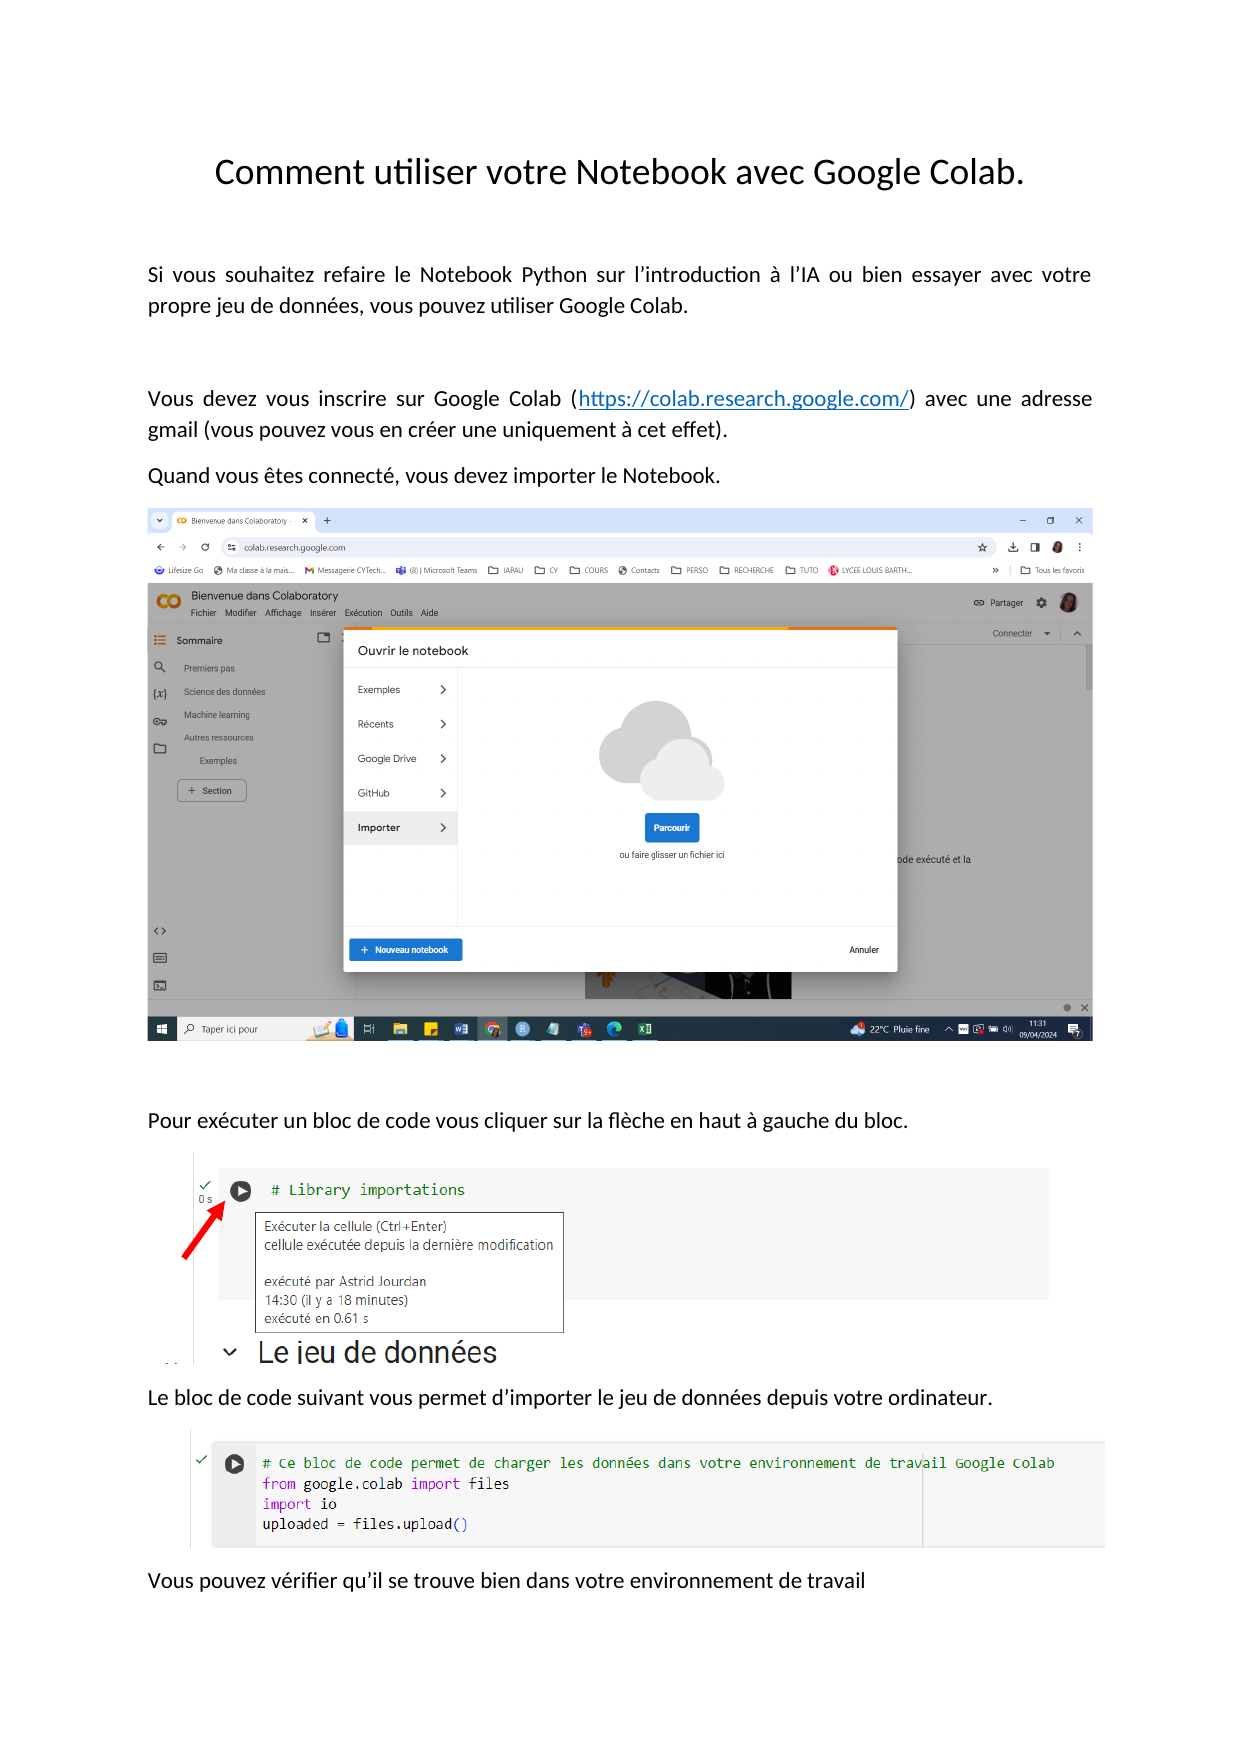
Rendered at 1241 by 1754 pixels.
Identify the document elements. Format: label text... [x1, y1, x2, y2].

text Si vous souhaitez refaire le Notebook Python sur l’introduction à l’IA ou bien essayer avec votre propre jeu de données, vous pouvez utiliser Google Colab. [148, 261, 1093, 319]
text Le bloc de code suivant vous permet d’importer le jeu de données depuis votre ordinateur. [148, 1383, 1093, 1411]
text Comment utiliser votre Notebook avec Google Colab. [148, 148, 1093, 193]
text Pour exécuter un bloc de code vous cliquer sur la flèche en haut à gauche du bloc. [148, 1106, 1093, 1134]
picture [147, 1429, 1105, 1548]
picture [147, 1152, 1050, 1364]
text Vous pouvez vérifier qu’il se trouve bien dans votre environnement de travail [148, 1566, 1093, 1594]
text Quand vous êtes connecté, vous devez importer le Notebook. [148, 462, 1093, 490]
picture [147, 508, 1093, 1041]
text Vous devez vous inscrire sur Google Colab (https://colab.research.google.com/) avec une adresse gmail (vous pouvez vous en créer une uniquement à cet effet). [148, 384, 1093, 443]
